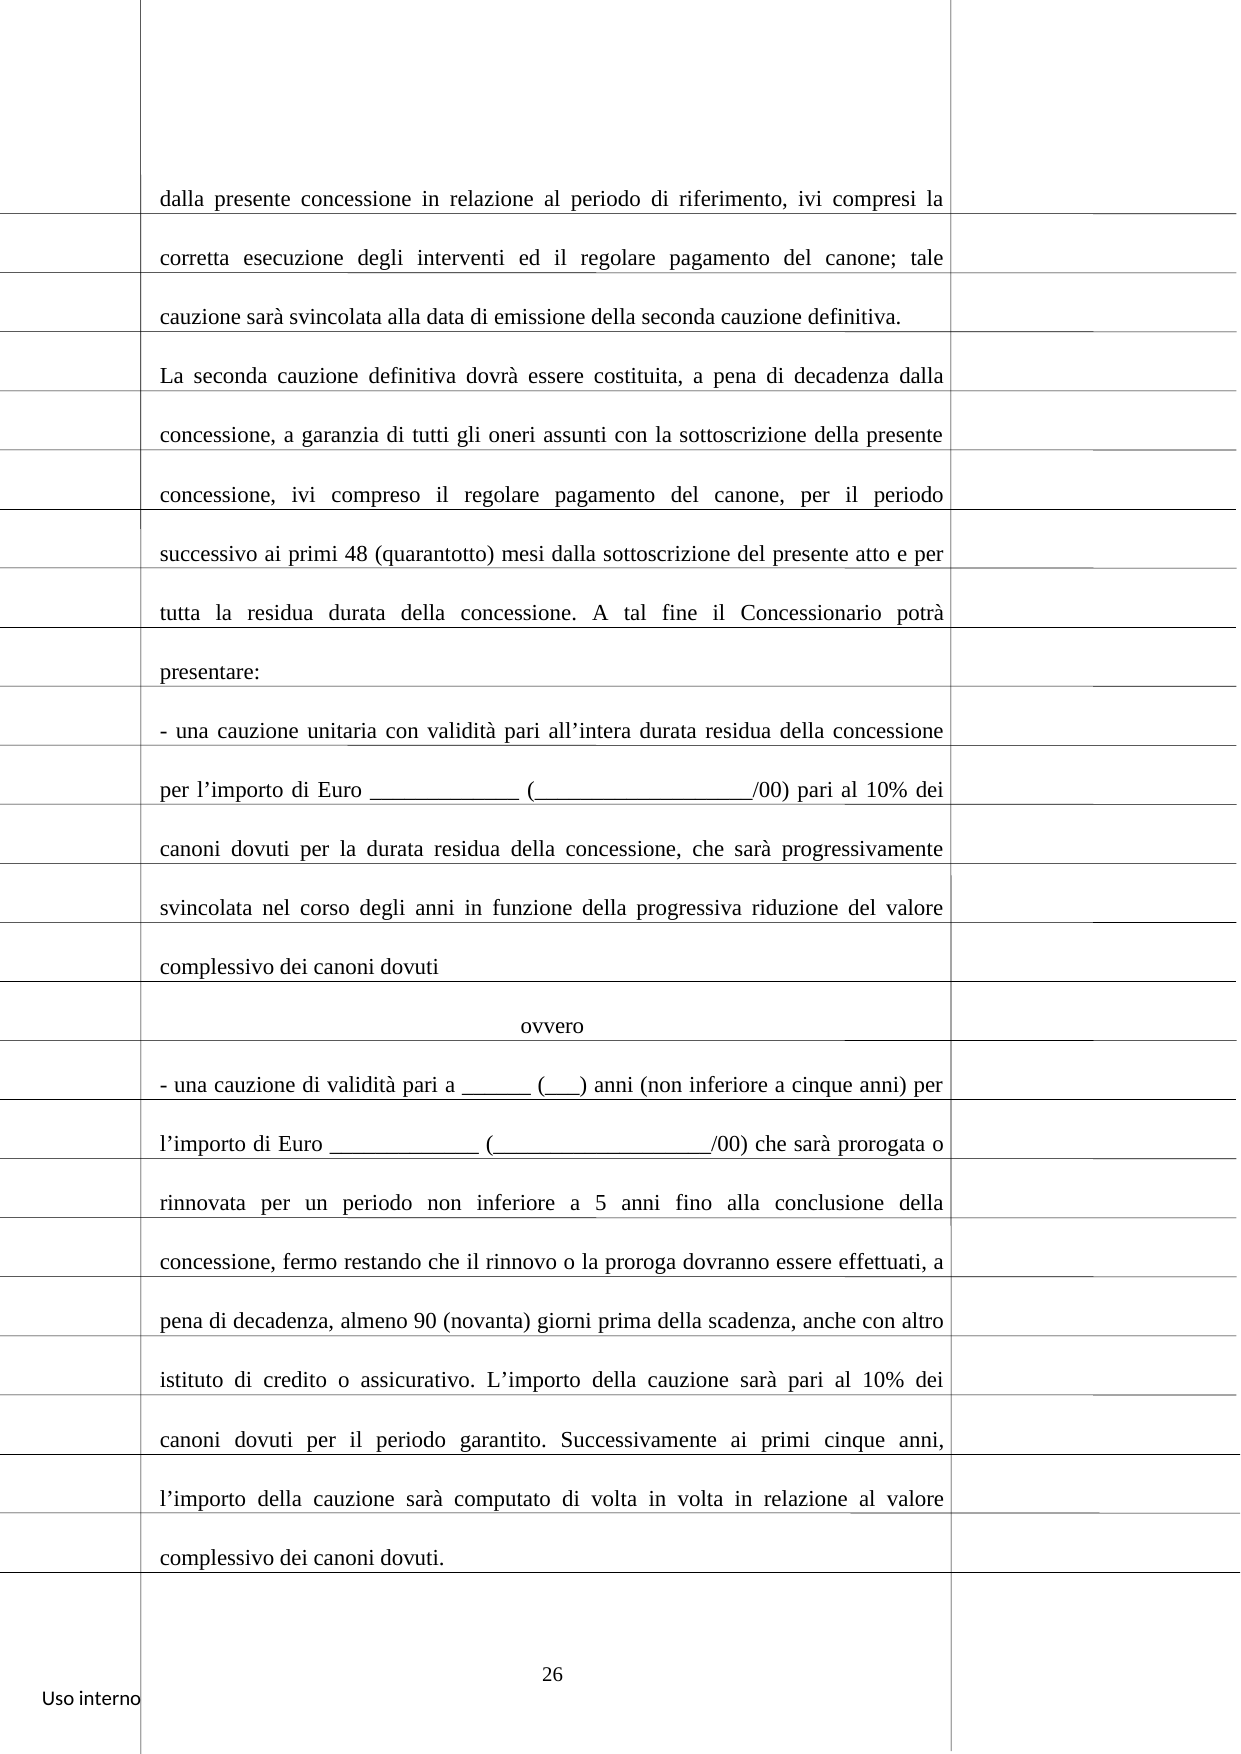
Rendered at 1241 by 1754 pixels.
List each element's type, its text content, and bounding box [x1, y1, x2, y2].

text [159, 159, 945, 337]
text - una cauzione di validità pari a ______ (___) anni (non inferiore a cinque anni) per l’importo di Euro _____________ (___________________/00) che sarà prorogata o rinnovata per un periodo non inferiore a 5 anni fino alla conclusione della concessione, fermo restando che il rinnovo o la proroga dovranno essere effettuati, a pena di decadenza, almeno 90 (novanta) giorni prima della scadenza, anche con altro istituto di credito o assicurativo. L’importo della cauzione sarà pari al 10% dei canoni dovuti per il periodo garantito. Successivamente ai primi cinque anni, l’importo della cauzione sarà computato di volta in volta in relazione al valore complessivo dei canoni dovuti. [159, 1045, 945, 1577]
text - una cauzione unitaria con validità pari all’intera durata residua della concessione per l’importo di Euro _____________ (___________________/00) pari al 10% dei canoni dovuti per la durata residua della concessione, che sarà progressivamente svincolata nel corso degli anni in funzione della progressiva riduzione del valore complessivo dei canoni dovuti [159, 691, 945, 986]
text La seconda cauzione definitiva dovrà essere costituita, a pena di decadenza dalla concessione, a garanzia di tutti gli oneri assunti con la sottoscrizione della presente concessione, ivi compreso il regolare pagamento del canone, per il periodo successivo ai primi 48 (quarantotto) mesi dalla sottoscrizione del presente atto e per tutta la residua durata della concessione. A tal fine il Concessionario potrà presentare: [159, 337, 945, 691]
text ovvero [159, 986, 945, 1045]
